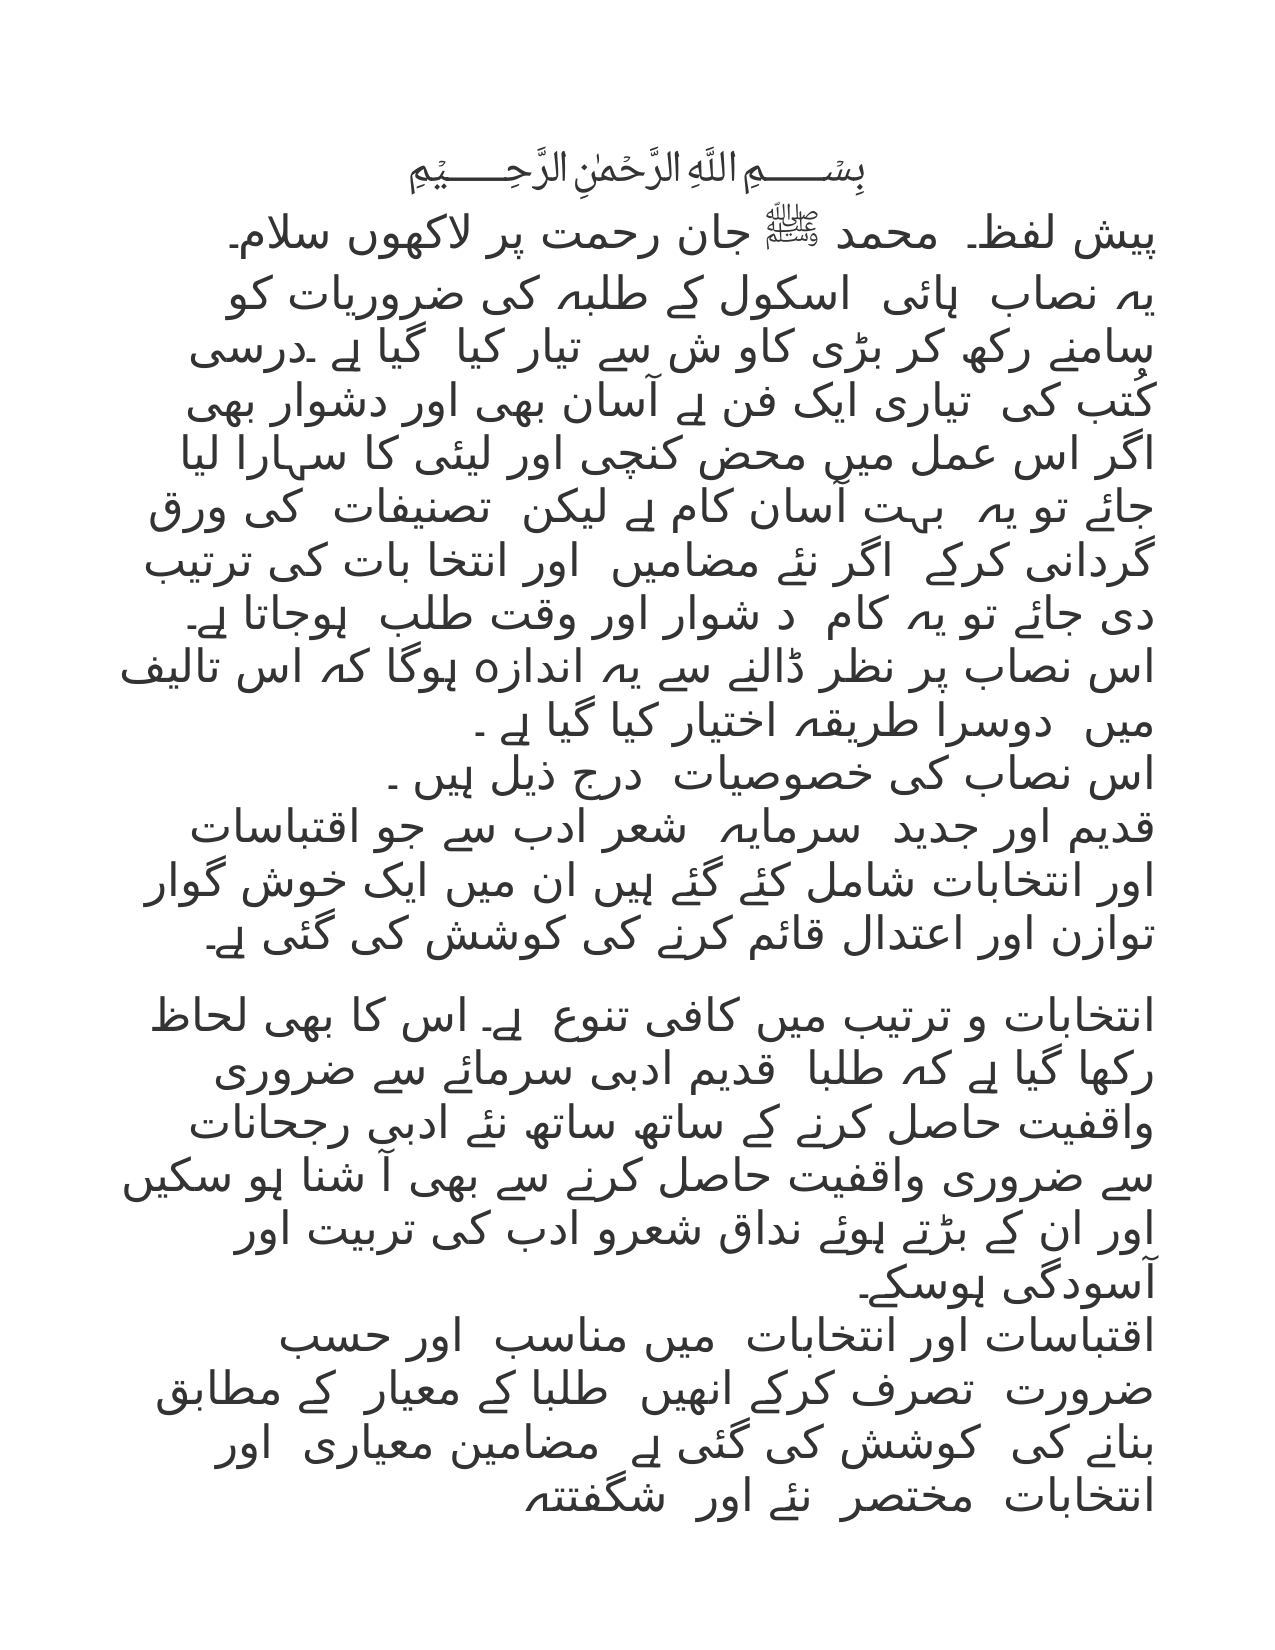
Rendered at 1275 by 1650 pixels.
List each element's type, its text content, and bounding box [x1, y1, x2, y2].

text ﷽ [118, 118, 1157, 205]
text پیش لفظ۔ محمد ﷺ جان رحمت پر لاکھوں سلام۔ [118, 205, 1157, 267]
text یہ نصاب ہائی اسکول کے طلبہ کی ضروریات کو سامنے رکھ کر بڑی کاو ش سے تیار کیا گیا ہے ۔درسی کُتب کی تیاری ایک فن ہے آسان بھی اور دشوار بھی اگر اس عمل میں محض کنچی اور لیئی کا سہارا لیا جائے تو یہ بہت آسان کام ہے لیکن تصنیفات کی ورق گردانی کرکے اگر نئے مضامیں اور انتخا بات کی ترتیب دی جائے تو یہ کام د شوار اور وقت طلب ہوجاتا ہے۔ اس نصاب پر نظر ڈالنے سے یہ اندازہ ہوگا کہ اس تالیف میں دوسرا طریقہ اختیار کیا گیا ہے ۔ [118, 267, 1157, 747]
text انتخابات و ترتیب میں کافی تنوع ہے۔ اس کا بھی لحاظ رکھا گیا ہے کہ طلبا قدیم ادبی سرمائے سے ضروری واقفیت حاصل کرنے کے ساتھ ساتھ نئے ادبی رجحانات سے ضروری واقفیت حاصل کرنے سے بھی آ شنا ہو سکیں اور ان کے بڑتے ہوئے نداق شعرو ادب کی تربیت اور آسودگی ہوسکے۔ [118, 989, 1157, 1309]
text قدیم اور جدید سرمایہ شعر ادب سے جو اقتباسات اور انتخابات شامل کئے گئے ہیں ان میں ایک خوش گوار توازن اور اعتدال قائم کرنے کی کوشش کی گئی ہے۔ [118, 800, 1157, 960]
text اس نصاب کی خصوصیات درج ذیل ہیں ۔ [118, 747, 1157, 800]
text اقتباسات اور انتخابات میں مناسب اور حسب ضرورت تصرف کرکے انھیں طلبا کے معیار کے مطابق بنانے کی کوشش کی گئی ہے مضامین معیاری اور انتخابات مختصر نئے اور شگفتتہ [118, 1309, 1157, 1522]
